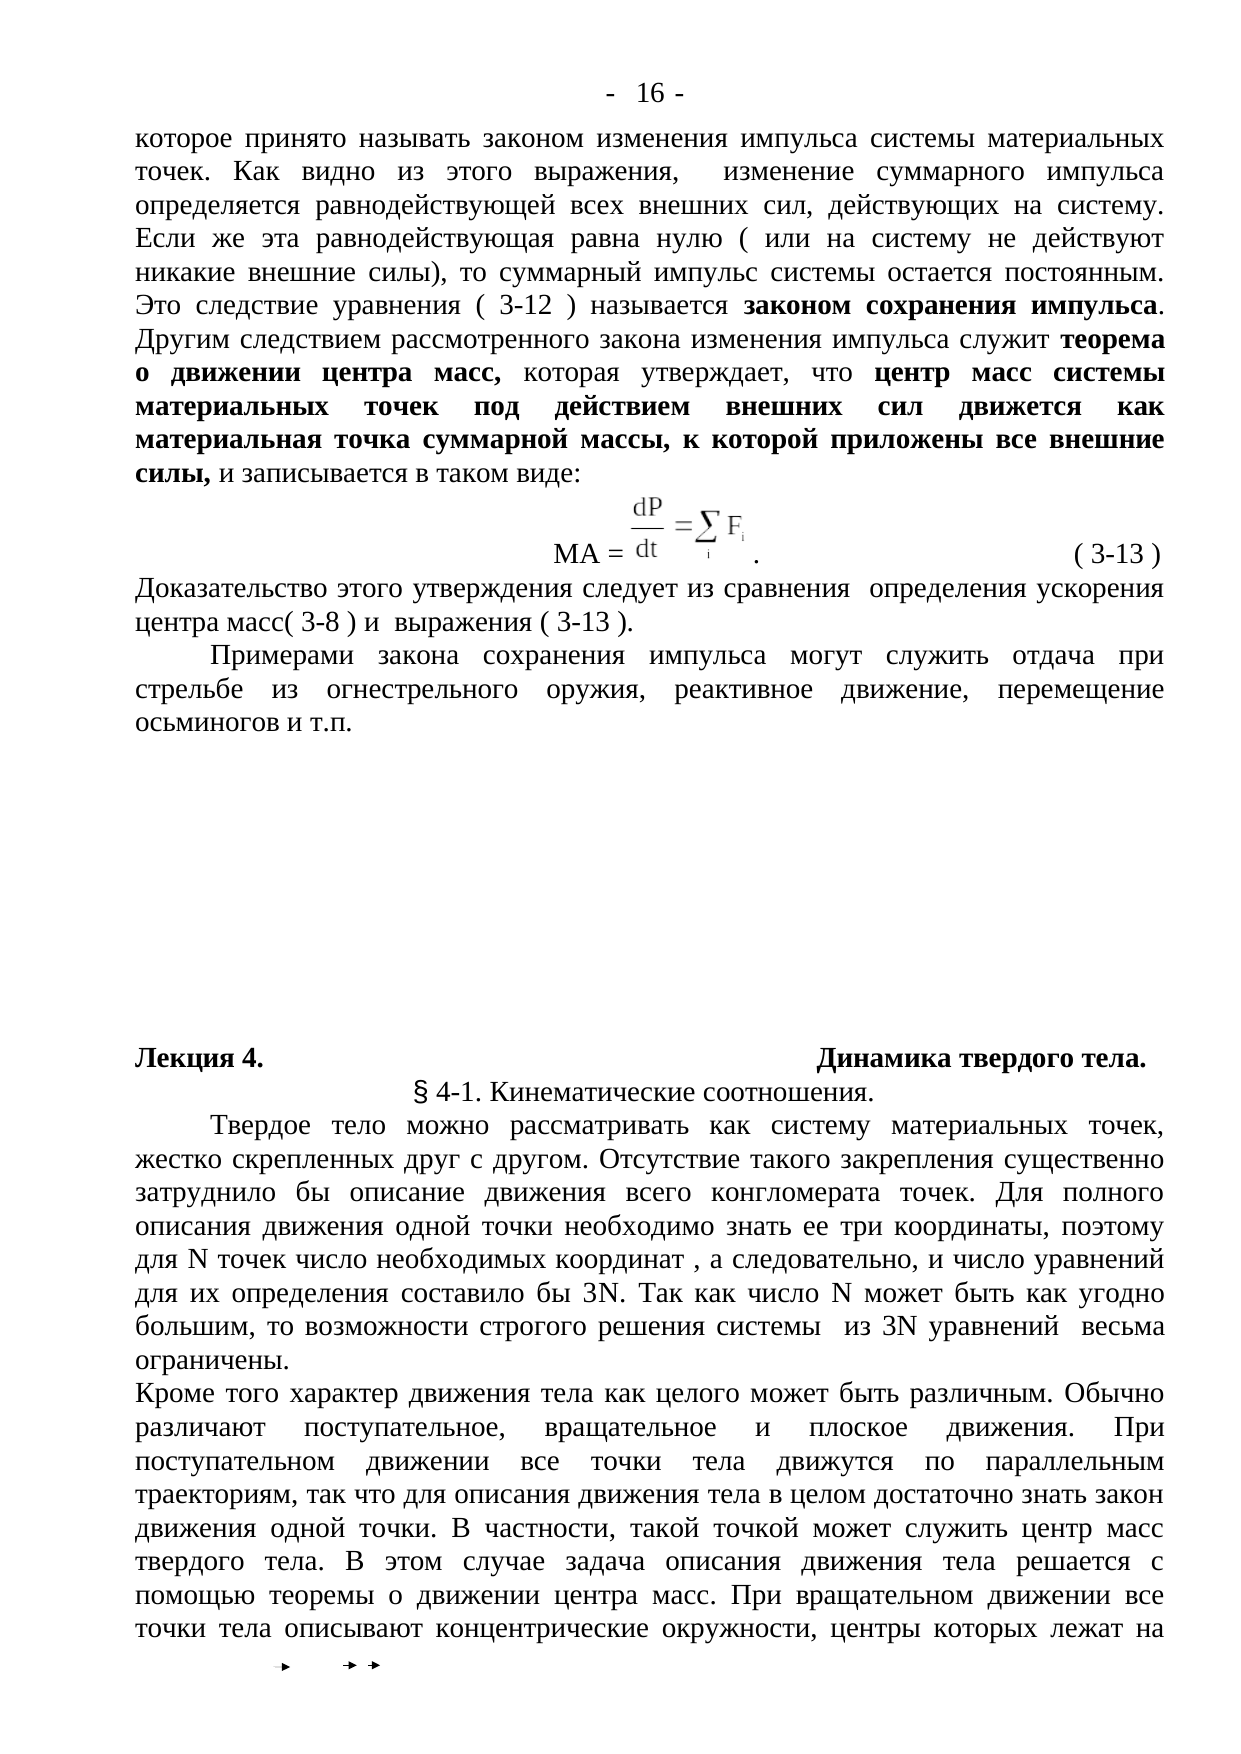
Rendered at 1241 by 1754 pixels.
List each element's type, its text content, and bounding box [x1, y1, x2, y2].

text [135, 1107, 1165, 1644]
text Лекция 4. Динамика твердого тела. [135, 1040, 1165, 1073]
text МА =. ( 3-13 ) [135, 489, 1165, 570]
text Доказательство этого утверждения следует из сравнения определения ускорения центра масс( 3-8 ) и выражения ( 3-13 ). [135, 570, 1165, 637]
text которое принято называть законом изменения импульса системы материальных точек. Как видно из этого выражения, изменение суммарного импульса определяется равнодействующей всех внешних сил, действующих на систему. Если же эта равнодействующая равна нулю ( или на систему не действуют никакие внешние силы), то суммарный импульс системы остается постоянным. Это следствие уравнения ( 3-12 ) называется законом сохранения импульса. Другим следствием рассмотренного закона изменения импульса служит теорема о движении центра масс, которая утверждает, что центр масс системы материальных точек под действием внешних сил движется как материальная точка суммарной массы, к которой приложены все внешние силы, и записывается в таком виде: [135, 120, 1165, 489]
text Примерами закона сохранения импульса могут служить отдача при стрельбе из огнестрельного оружия, реактивное движение, перемещение осьминогов и т.п. [135, 637, 1165, 738]
text 4-1. Кинематические соотношения. [135, 1073, 1165, 1107]
